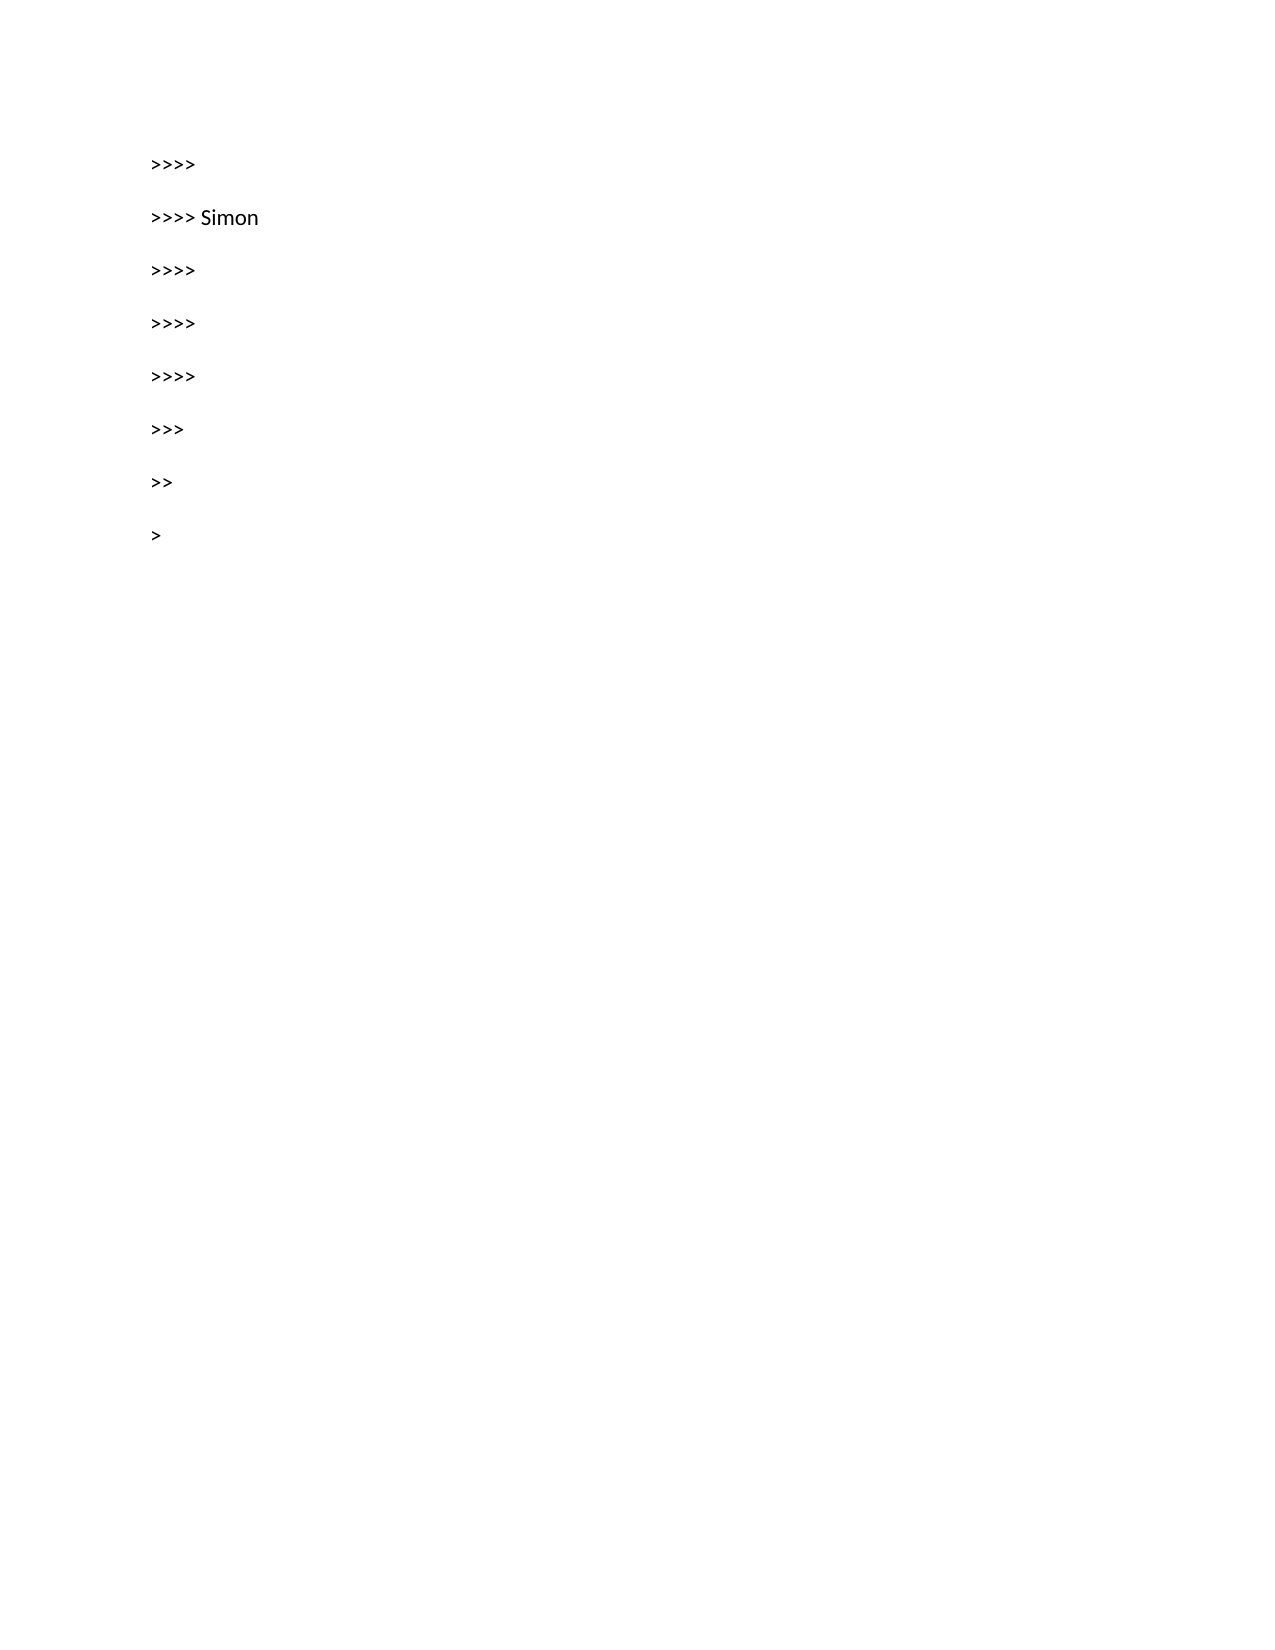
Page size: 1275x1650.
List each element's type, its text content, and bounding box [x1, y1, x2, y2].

text >>>> [150, 256, 1125, 284]
text > [150, 521, 1125, 549]
text >>> [150, 415, 1125, 443]
text >>>> [150, 362, 1125, 390]
text >>>> [150, 150, 1125, 178]
text >>>> [150, 309, 1125, 337]
text >> [150, 468, 1125, 496]
text >>>> Simon [150, 203, 1125, 231]
